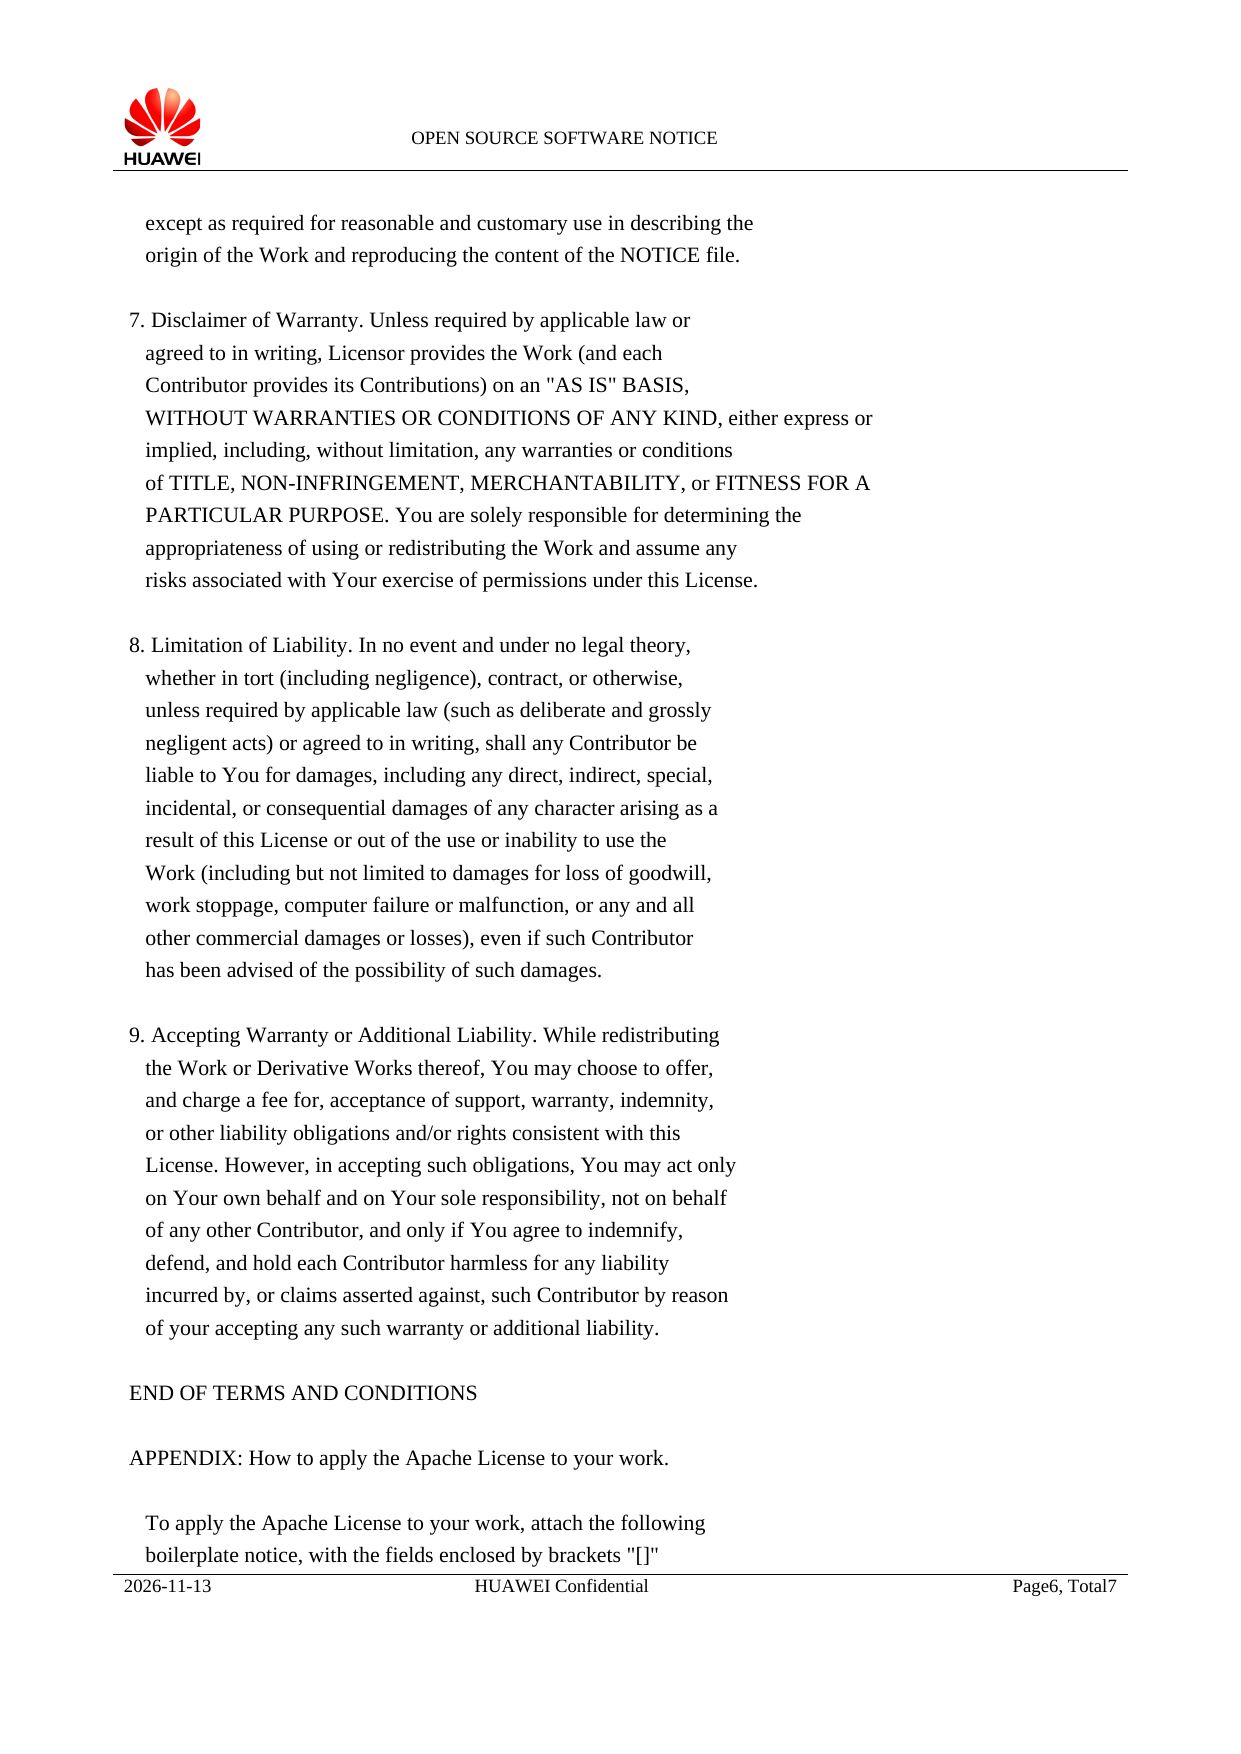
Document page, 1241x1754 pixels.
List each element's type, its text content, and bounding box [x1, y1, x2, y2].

picture [124, 88, 201, 165]
